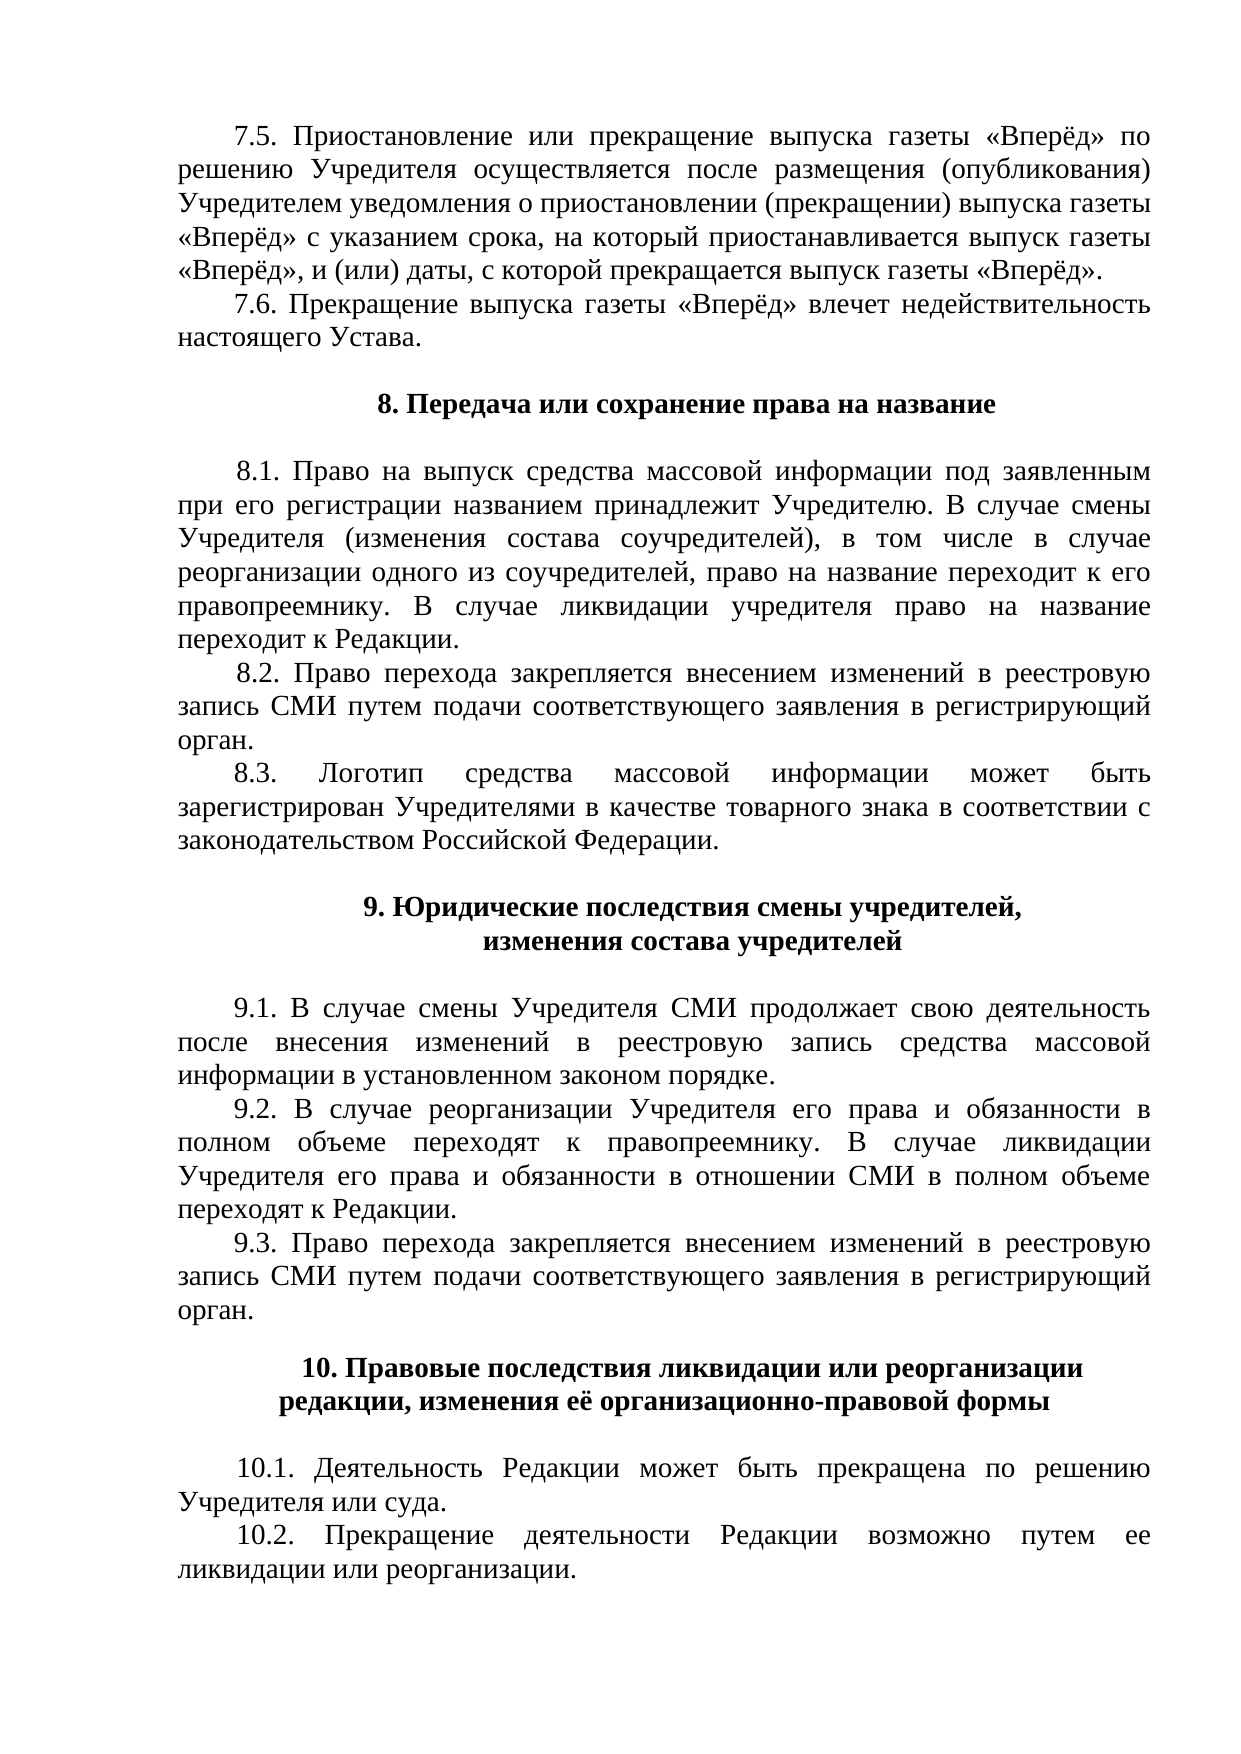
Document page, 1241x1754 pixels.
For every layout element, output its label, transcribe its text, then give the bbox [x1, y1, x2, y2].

text 7.5. Приостановление или прекращение выпуска газеты «Вперёд» по решению Учредителя осуществляется после размещения (опубликования) Учредителем уведомления о приостановлении (прекращении) выпуска газеты «Вперёд» с указанием срока, на который приостанавливается выпуск газеты «Вперёд», и (или) даты, с которой прекращается выпуск газеты «Вперёд». [177, 118, 1152, 286]
text 9.2. В случае реорганизации Учредителя его права и обязанности в полном объеме переходят к правопреемнику. В случае ликвидации Учредителя его права и обязанности в отношении СМИ в полном объеме переходят к Редакции. [177, 1091, 1152, 1225]
text 9.1. В случае смены Учредителя СМИ продолжает свою деятельность после внесения изменений в реестровую запись средства массовой информации в установленном законом порядке. [177, 990, 1152, 1091]
text 8.1. Право на выпуск средства массовой информации под заявленным при его регистрации названием принадлежит Учредителю. В случае смены Учредителя (изменения состава соучредителей), в том числе в случае реорганизации одного из соучредителей, право на название переходит к его правопреемнику. В случае ликвидации учредителя право на название переходит к Редакции. [177, 453, 1152, 655]
text 10. Правовые последствия ликвидации или реорганизации редакции, изменения её организационно-правовой формы [177, 1350, 1152, 1417]
text 10.2. Прекращение деятельности Редакции возможно путем ее ликвидации или реорганизации. [177, 1517, 1152, 1584]
text 9.3. Право перехода закрепляется внесением изменений в реестровую запись СМИ путем подачи соответствующего заявления в регистрирующий орган. [177, 1225, 1152, 1326]
text 8. Передача или сохранение права на название [177, 386, 1152, 420]
text изменения состава учредителей [177, 923, 1152, 957]
text 7.6. Прекращение выпуска газеты «Вперёд» влечет недействительность настоящего Устава. [177, 286, 1152, 353]
text 9. Юридические последствия смены учредителей, [177, 889, 1152, 923]
text 8.2. Право перехода закрепляется внесением изменений в реестровую запись СМИ путем подачи соответствующего заявления в регистрирующий орган. [177, 655, 1152, 755]
text 8.3. Логотип средства массовой информации может быть зарегистрирован Учредителями в качестве товарного знака в соответствии с законодательством Российской Федерации. [177, 822, 1152, 856]
list 10.1. Деятельность Редакции может быть прекращена по решению Учредителя или суда. [177, 1450, 1152, 1517]
